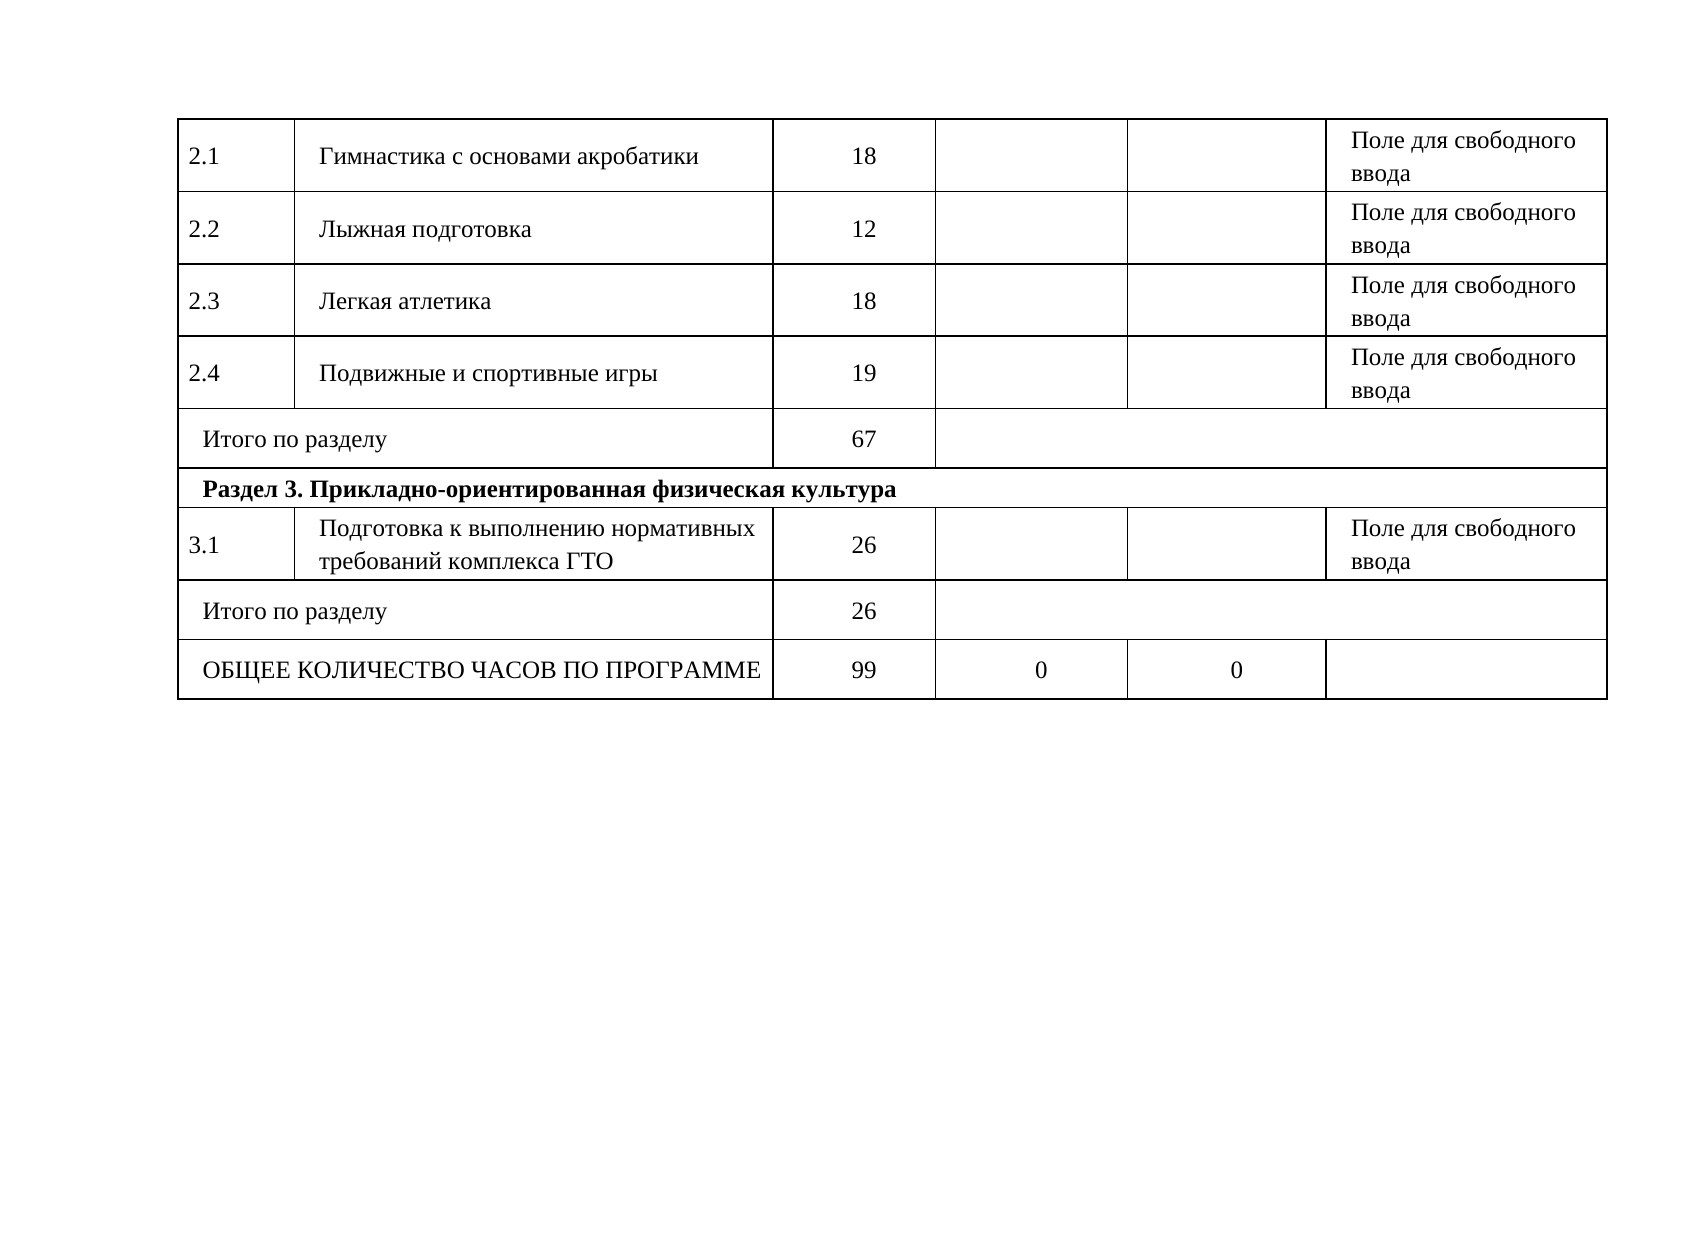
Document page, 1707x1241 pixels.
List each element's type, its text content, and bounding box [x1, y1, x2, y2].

table_cell Поле для свободного ввода [1327, 192, 1606, 263]
table_cell Итого по разделу [179, 409, 772, 467]
table_cell Подвижные и спортивные игры [295, 337, 772, 408]
table_cell 2.2 [179, 192, 294, 263]
table_cell [936, 192, 1127, 263]
table_cell [1128, 120, 1325, 191]
table_cell Лыжная подготовка [295, 192, 772, 263]
table_cell Подготовка к выполнению нормативных требований комплекса ГТО [295, 508, 772, 579]
table_cell 67 [774, 409, 935, 467]
table_cell [936, 337, 1127, 408]
table_cell 0 [936, 640, 1127, 698]
table_cell Поле для свободного ввода [1327, 508, 1606, 579]
table_cell Итого по разделу [179, 581, 772, 638]
table_cell [936, 409, 1606, 467]
table_cell 19 [774, 337, 935, 408]
table_cell 18 [774, 120, 935, 191]
table_cell 18 [774, 265, 935, 335]
table_cell Легкая атлетика [295, 265, 772, 335]
table_cell [1128, 508, 1325, 579]
table_cell ОБЩЕЕ КОЛИЧЕСТВО ЧАСОВ ПО ПРОГРАММЕ [179, 640, 772, 698]
table_cell 2.3 [179, 265, 294, 335]
table_cell 26 [774, 508, 935, 579]
table_cell [936, 120, 1127, 191]
table_cell [1128, 192, 1325, 263]
table_cell 0 [1128, 640, 1325, 698]
table_cell Поле для свободного ввода [1327, 265, 1606, 335]
table_cell [1128, 265, 1325, 335]
table_cell Поле для свободного ввода [1327, 337, 1606, 408]
table_cell 99 [774, 640, 935, 698]
table_cell [936, 581, 1606, 638]
table_cell Гимнастика с основами акробатики [295, 120, 772, 191]
table_cell 2.1 [179, 120, 294, 191]
table_cell 2.4 [179, 337, 294, 408]
table_cell Поле для свободного ввода [1327, 120, 1606, 191]
table_cell 26 [774, 581, 935, 638]
table_cell [1128, 337, 1325, 408]
table_cell [1327, 640, 1606, 698]
table_cell [936, 265, 1127, 335]
table_cell [936, 508, 1127, 579]
table_cell Раздел 3. Прикладно-ориентированная физическая культура [179, 469, 1606, 507]
table_cell 12 [774, 192, 935, 263]
table_cell 3.1 [179, 508, 294, 579]
